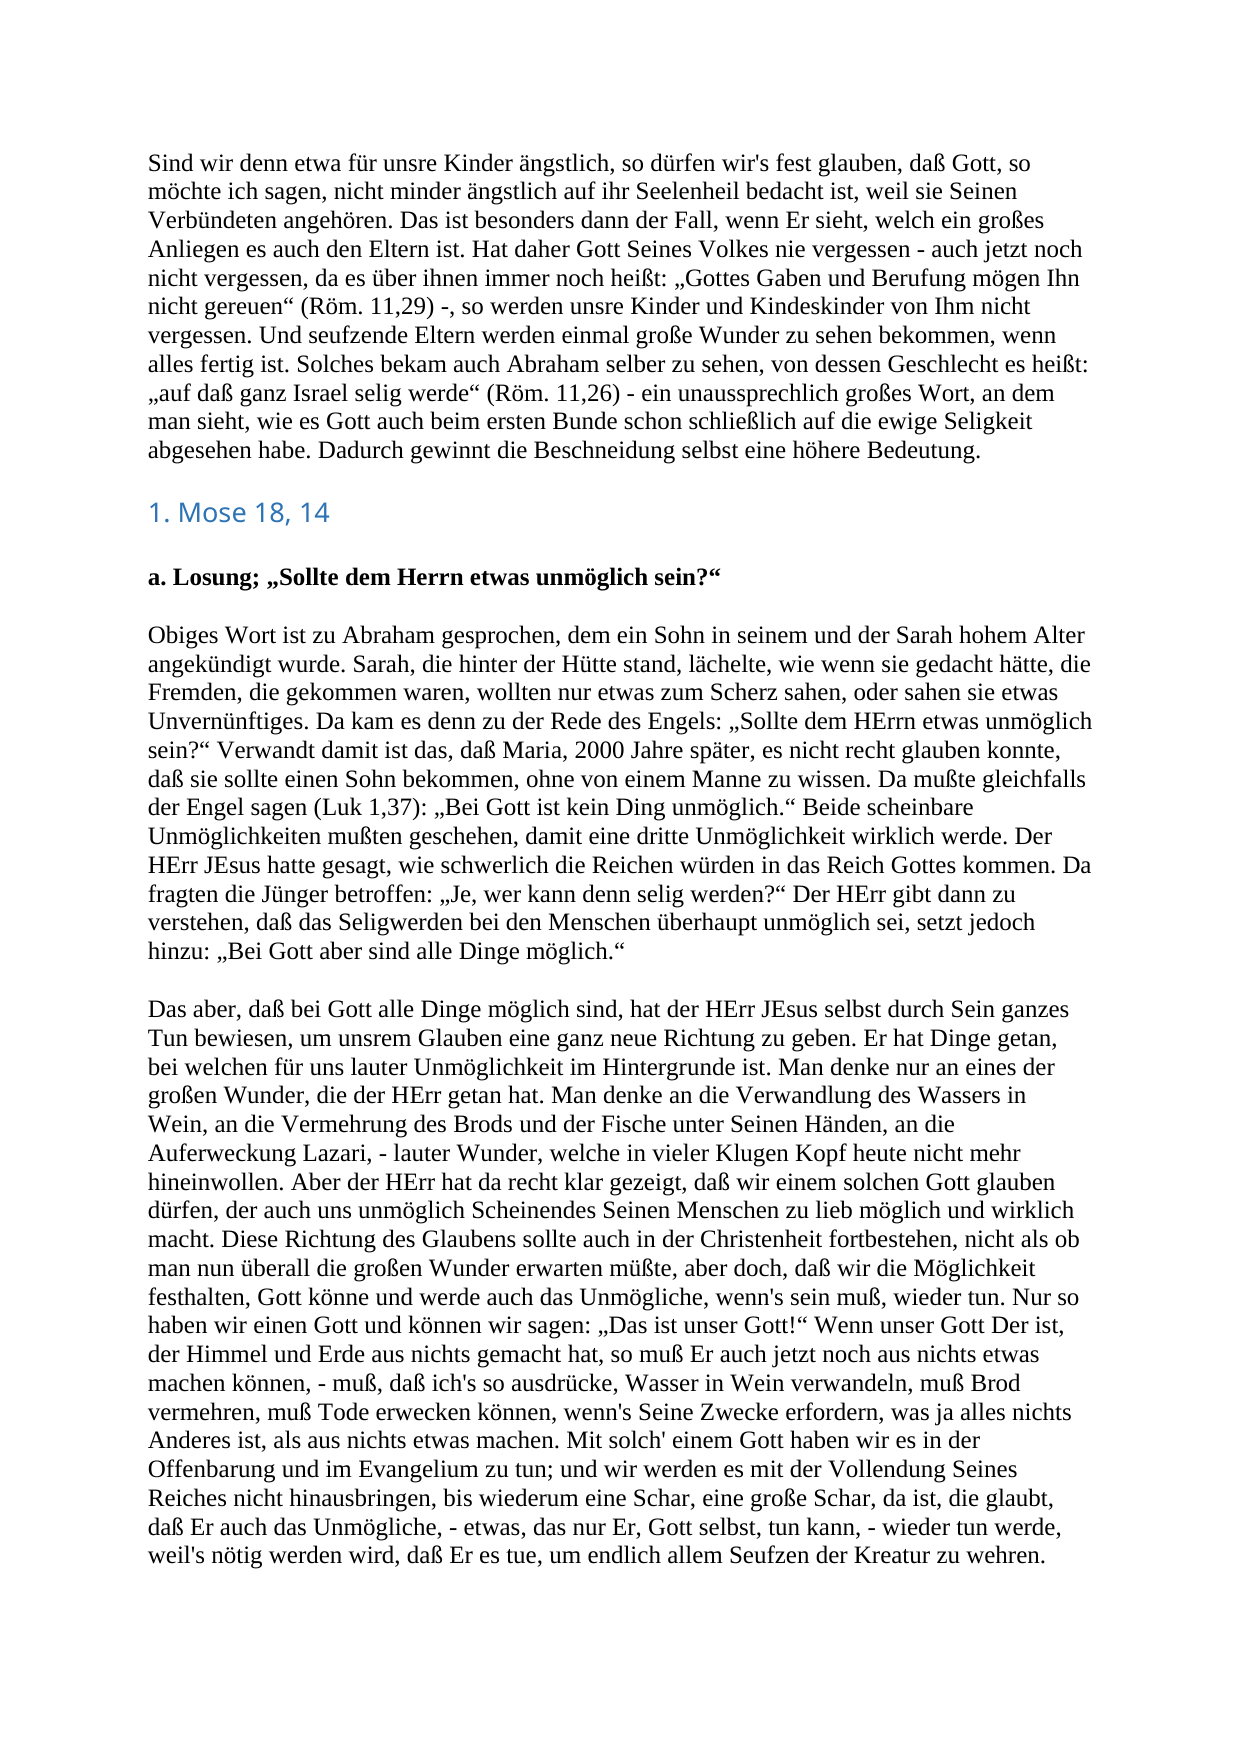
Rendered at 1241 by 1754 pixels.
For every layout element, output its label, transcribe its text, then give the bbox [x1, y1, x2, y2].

text Sind wir denn etwa für unsre Kinder ängstlich, so dürfen wir's fest glauben, daß Gott, so möchte ich sagen, nicht minder ängstlich auf ihr Seelenheil bedacht ist, weil sie Seinen Verbündeten angehören. Das ist besonders dann der Fall, wenn Er sieht, welch ein großes Anliegen es auch den Eltern ist. Hat daher Gott Seines Volkes nie vergessen - auch jetzt noch nicht vergessen, da es über ihnen immer noch heißt: „Gottes Gaben und Berufung mögen Ihn nicht gereuen“ (Röm. 11,29) -, so werden unsre Kinder und Kindeskinder von Ihm nicht vergessen. Und seufzende Eltern werden einmal große Wunder zu sehen bekommen, wenn alles fertig ist. Solches bekam auch Abraham selber zu sehen, von dessen Geschlecht es heißt: „auf daß ganz Israel selig werde“ (Röm. 11,26) - ein unaussprechlich großes Wort, an dem man sieht, wie es Gott auch beim ersten Bunde schon schließlich auf die ewige Seligkeit abgesehen habe. Dadurch gewinnt die Beschneidung selbst eine höhere Bedeutung. [148, 148, 1093, 464]
text Das aber, daß bei Gott alle Dinge möglich sind, hat der HErr JEsus selbst durch Sein ganzes Tun bewiesen, um unsrem Glauben eine ganz neue Richtung zu geben. Er hat Dinge getan, bei welchen für uns lauter Unmöglichkeit im Hintergrunde ist. Man denke nur an eines der großen Wunder, die der HErr getan hat. Man denke an die Verwandlung des Wassers in Wein, an die Vermehrung des Brods und der Fische unter Seinen Händen, an die Auferweckung Lazari, - lauter Wunder, welche in vieler Klugen Kopf heute nicht mehr hineinwollen. Aber der HErr hat da recht klar gezeigt, daß wir einem solchen Gott glauben dürfen, der auch uns unmöglich Scheinendes Seinen Menschen zu lieb möglich und wirklich macht. Diese Richtung des Glaubens sollte auch in der Christenheit fortbestehen, nicht als ob man nun überall die großen Wunder erwarten müßte, aber doch, daß wir die Möglichkeit festhalten, Gott könne und werde auch das Unmögliche, wenn's sein muß, wieder tun. Nur so haben wir einen Gott und können wir sagen: „Das ist unser Gott!“ Wenn unser Gott Der ist, der Himmel und Erde aus nichts gemacht hat, so muß Er auch jetzt noch aus nichts etwas machen können, - muß, daß ich's so ausdrücke, Wasser in Wein verwandeln, muß Brod vermehren, muß Tode erwecken können, wenn's Seine Zwecke erfordern, was ja alles nichts Anderes ist, als aus nichts etwas machen. Mit solch' einem Gott haben wir es in der Offenbarung und im Evangelium zu tun; und wir werden es mit der Vollendung Seines Reiches nicht hinausbringen, bis wiederum eine Schar, eine große Schar, da ist, die glaubt, daß Er auch das Unmögliche, - etwas, das nur Er, Gott selbst, tun kann, - wieder tun werde, weil's nötig werden wird, daß Er es tue, um endlich allem Seufzen der Kreatur zu wehren. [148, 994, 1093, 1569]
text Obiges Wort ist zu Abraham gesprochen, dem ein Sohn in seinem und der Sarah hohem Alter angekündigt wurde. Sarah, die hinter der Hütte stand, lächelte, wie wenn sie gedacht hätte, die Fremden, die gekommen waren, wollten nur etwas zum Scherz sahen, oder sahen sie etwas Unvernünftiges. Da kam es denn zu der Rede des Engels: „Sollte dem HErrn etwas unmöglich sein?“ Verwandt damit ist das, daß Maria, 2000 Jahre später, es nicht recht glauben konnte, daß sie sollte einen Sohn bekommen, ohne von einem Manne zu wissen. Da mußte gleichfalls der Engel sagen (Luk 1,37): „Bei Gott ist kein Ding unmöglich.“ Beide scheinbare Unmöglichkeiten mußten geschehen, damit eine dritte Unmöglichkeit wirklich werde. Der HErr JEsus hatte gesagt, wie schwerlich die Reichen würden in das Reich Gottes kommen. Da fragten die Jünger betroffen: „Je, wer kann denn selig werden?“ Der HErr gibt dann zu verstehen, daß das Seligwerden bei den Menschen überhaupt unmöglich sei, setzt jedoch hinzu: „Bei Gott aber sind alle Dinge möglich.“ [148, 620, 1093, 965]
subtitle 1. Mose 18, 14 [148, 493, 1093, 530]
text a. Losung; „Sollte dem Herrn etwas unmöglich sein?“ [148, 562, 1093, 591]
